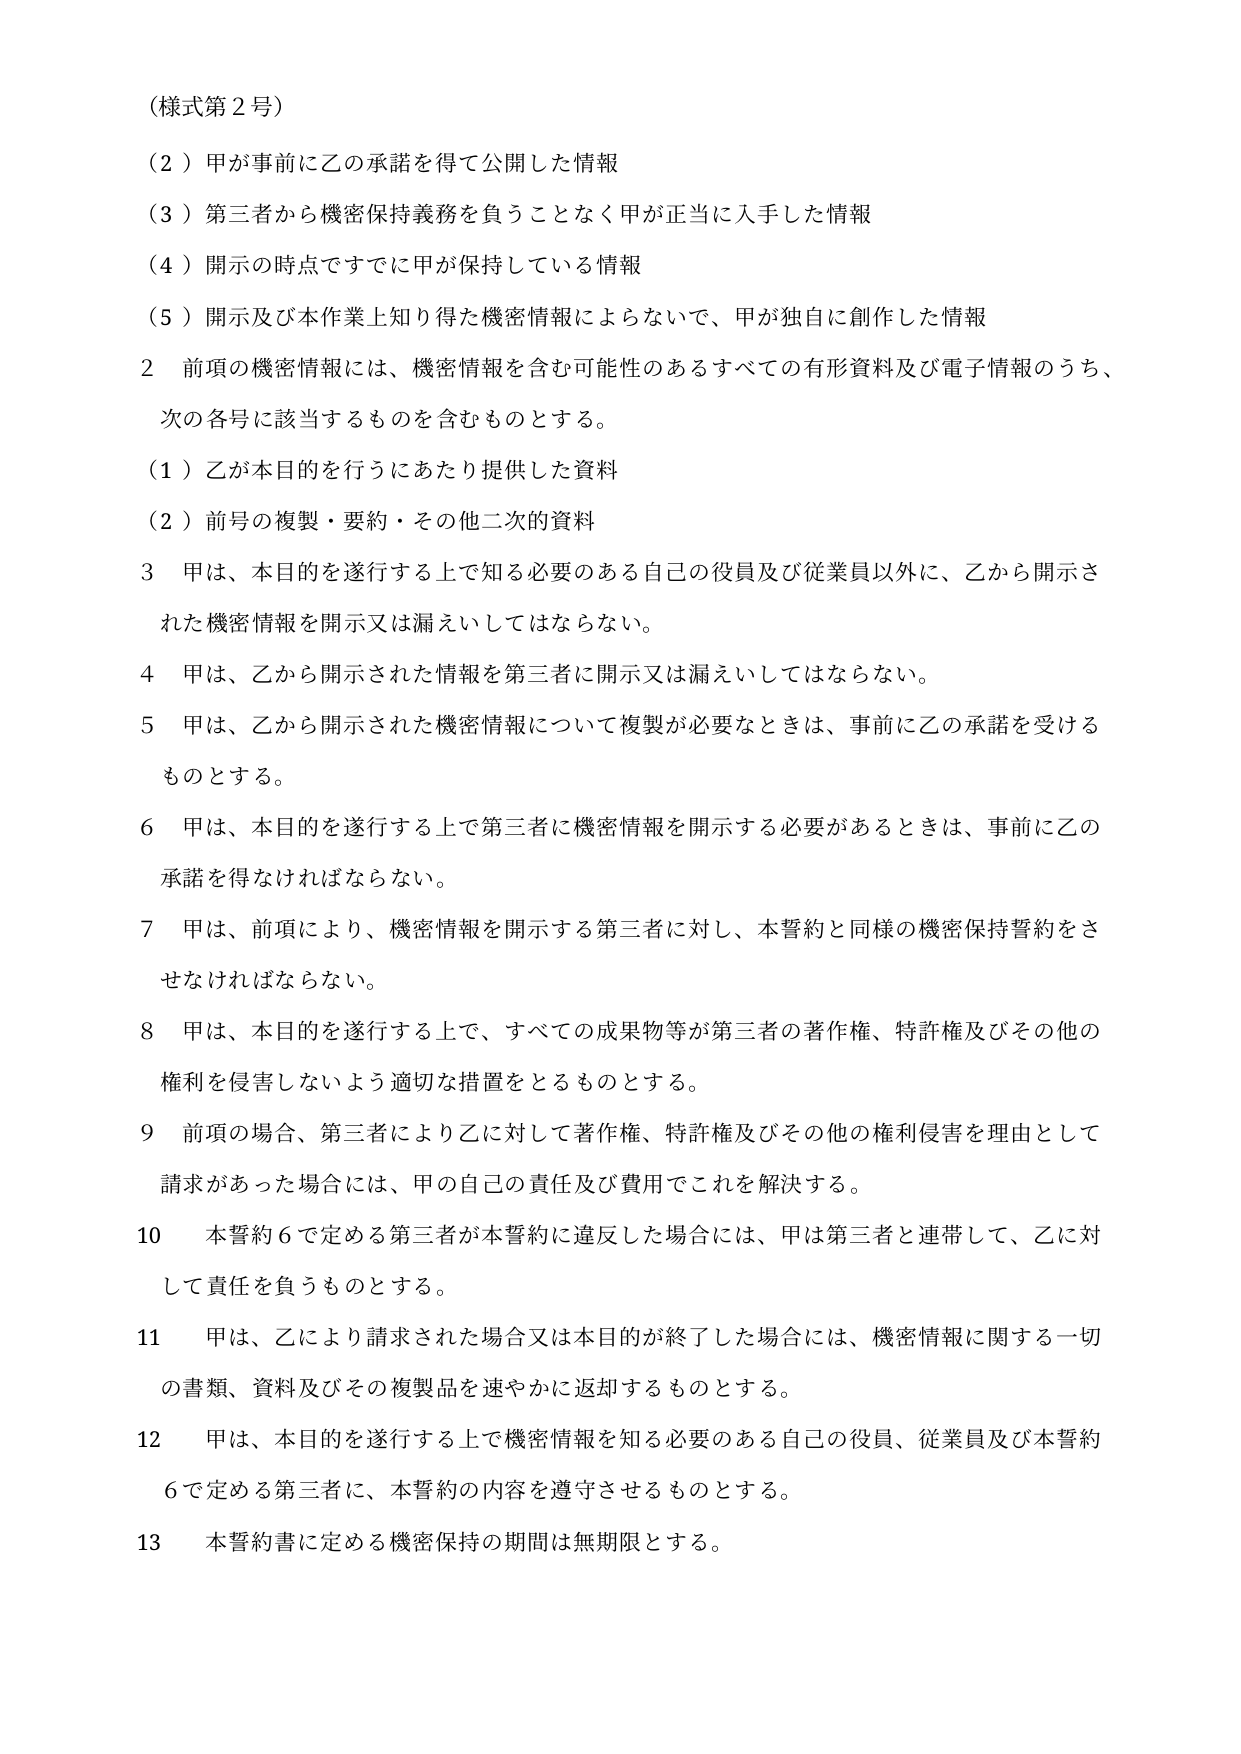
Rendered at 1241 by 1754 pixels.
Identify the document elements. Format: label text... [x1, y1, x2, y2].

text ５ 甲は、乙から開示された機密情報について複製が必要なときは、事前に乙の承諾を受けるものとする。 [137, 698, 1103, 800]
text （2）甲が事前に乙の承諾を得て公開した情報 [137, 137, 1103, 188]
text （1）乙が本目的を行うにあたり提供した資料 [137, 443, 1103, 494]
text ４ 甲は、乙から開示された情報を第三者に開示又は漏えいしてはならない。 [137, 647, 1103, 698]
text ９ 前項の場合、第三者により乙に対して著作権、特許権及びその他の権利侵害を理由として請求があった場合には、甲の自己の責任及び費用でこれを解決する。 [137, 1107, 1103, 1209]
text （2）前号の複製・要約・その他二次的資料 [137, 494, 1103, 545]
text 11 甲は、乙により請求された場合又は本目的が終了した場合には、機密情報に関する一切の書類、資料及びその複製品を速やかに返却するものとする。 [137, 1311, 1103, 1413]
text ８ 甲は、本目的を遂行する上で、すべての成果物等が第三者の著作権、特許権及びその他の権利を侵害しないよう適切な措置をとるものとする。 [137, 1004, 1103, 1107]
text ３ 甲は、本目的を遂行する上で知る必要のある自己の役員及び従業員以外に、乙から開示された機密情報を開示又は漏えいしてはならない。 [137, 545, 1103, 647]
text 12 甲は、本目的を遂行する上で機密情報を知る必要のある自己の役員、従業員及び本誓約６で定める第三者に、本誓約の内容を遵守させるものとする。 [137, 1413, 1103, 1515]
text （4）開示の時点ですでに甲が保持している情報 [137, 239, 1103, 290]
text ６ 甲は、本目的を遂行する上で第三者に機密情報を開示する必要があるときは、事前に乙の承諾を得なければならない。 [137, 800, 1103, 902]
text （3）第三者から機密保持義務を負うことなく甲が正当に入手した情報 [137, 188, 1103, 239]
text 13 本誓約書に定める機密保持の期間は無期限とする。 [137, 1515, 1103, 1566]
text ７ 甲は、前項により、機密情報を開示する第三者に対し、本誓約と同様の機密保持誓約をさせなければならない。 [137, 902, 1103, 1004]
text 10 本誓約６で定める第三者が本誓約に違反した場合には、甲は第三者と連帯して、乙に対して責任を負うものとする。 [137, 1209, 1103, 1311]
text （5）開示及び本作業上知り得た機密情報によらないで、甲が独自に創作した情報 [137, 290, 1103, 341]
text ２ 前項の機密情報には、機密情報を含む可能性のあるすべての有形資料及び電子情報のうち、次の各号に該当するものを含むものとする。 [137, 341, 1103, 443]
